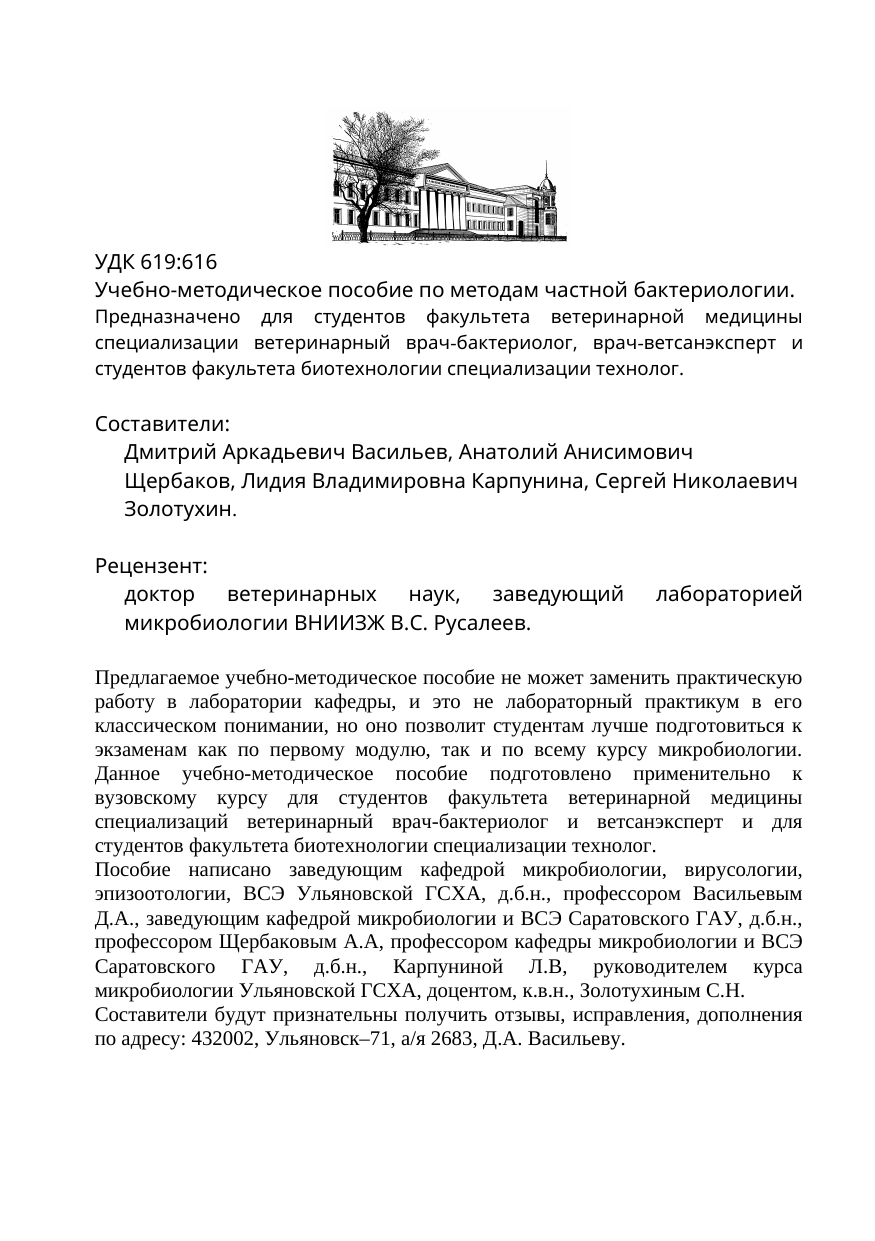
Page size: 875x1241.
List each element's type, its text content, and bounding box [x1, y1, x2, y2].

text Рецензент: [94, 551, 803, 579]
picture [326, 106, 572, 247]
text Составители: [94, 409, 803, 437]
text Дмитрий Аркадьевич Васильев, Анатолий Анисимович Щербаков, Лидия Владимировна Карпунина, Сергей Николаевич Золотухин. [124, 437, 803, 551]
text Предназначено для студентов факультета ветеринарной медицины специализации ветеринарный врач-бактериолог, врач-ветсанэксперт и студентов факультета биотехнологии специализации технолог. [94, 304, 803, 380]
text Предлагаемое учебно-методическое пособие не может заменить практическую работу в лаборатории кафедры, и это не лабораторный практикум в его классическом понимании, но оно позволит студентам лучше подготовиться к экзаменам как по первому модулю, так и по всему курсу микробиологии. Данное учебно-методическое пособие подготовлено применительно к вузовскому курсу для студентов факультета ветеринарной медицины специализаций ветеринарный врач-бактериолог и ветсанэксперт и для студентов факультета биотехнологии специализации технолог. [94, 665, 803, 857]
text УДК 619:616 [94, 247, 803, 275]
text доктор ветеринарных наук, заведующий лабораторией микробиологии ВНИИЗЖ В.С. Русалеев. [124, 579, 803, 636]
text Пособие написано заведующим кафедрой микробиологии, вирусологии, эпизоотологии, ВСЭ Ульяновской ГСХА, д.б.н., профессором Васильевым Д.А., заведующим кафедрой микробиологии и ВСЭ Саратовского ГАУ, д.б.н., профессором Щербаковым А.А, профессором кафедры микробиологии и ВСЭ Саратовского ГАУ, д.б.н., Карпуниной Л.В, руководителем курса микробиологии Ульяновской ГСХА, доцентом, к.в.н., Золотухиным С.Н. [94, 857, 803, 1002]
text Составители будут признательны получить отзывы, исправления, дополнения по адресу: 432002, Ульяновск–71, а/я 2683, Д.А. Васильеву. [94, 1002, 803, 1050]
text Учебно-методическое пособие по методам частной бактериологии. [94, 275, 803, 304]
